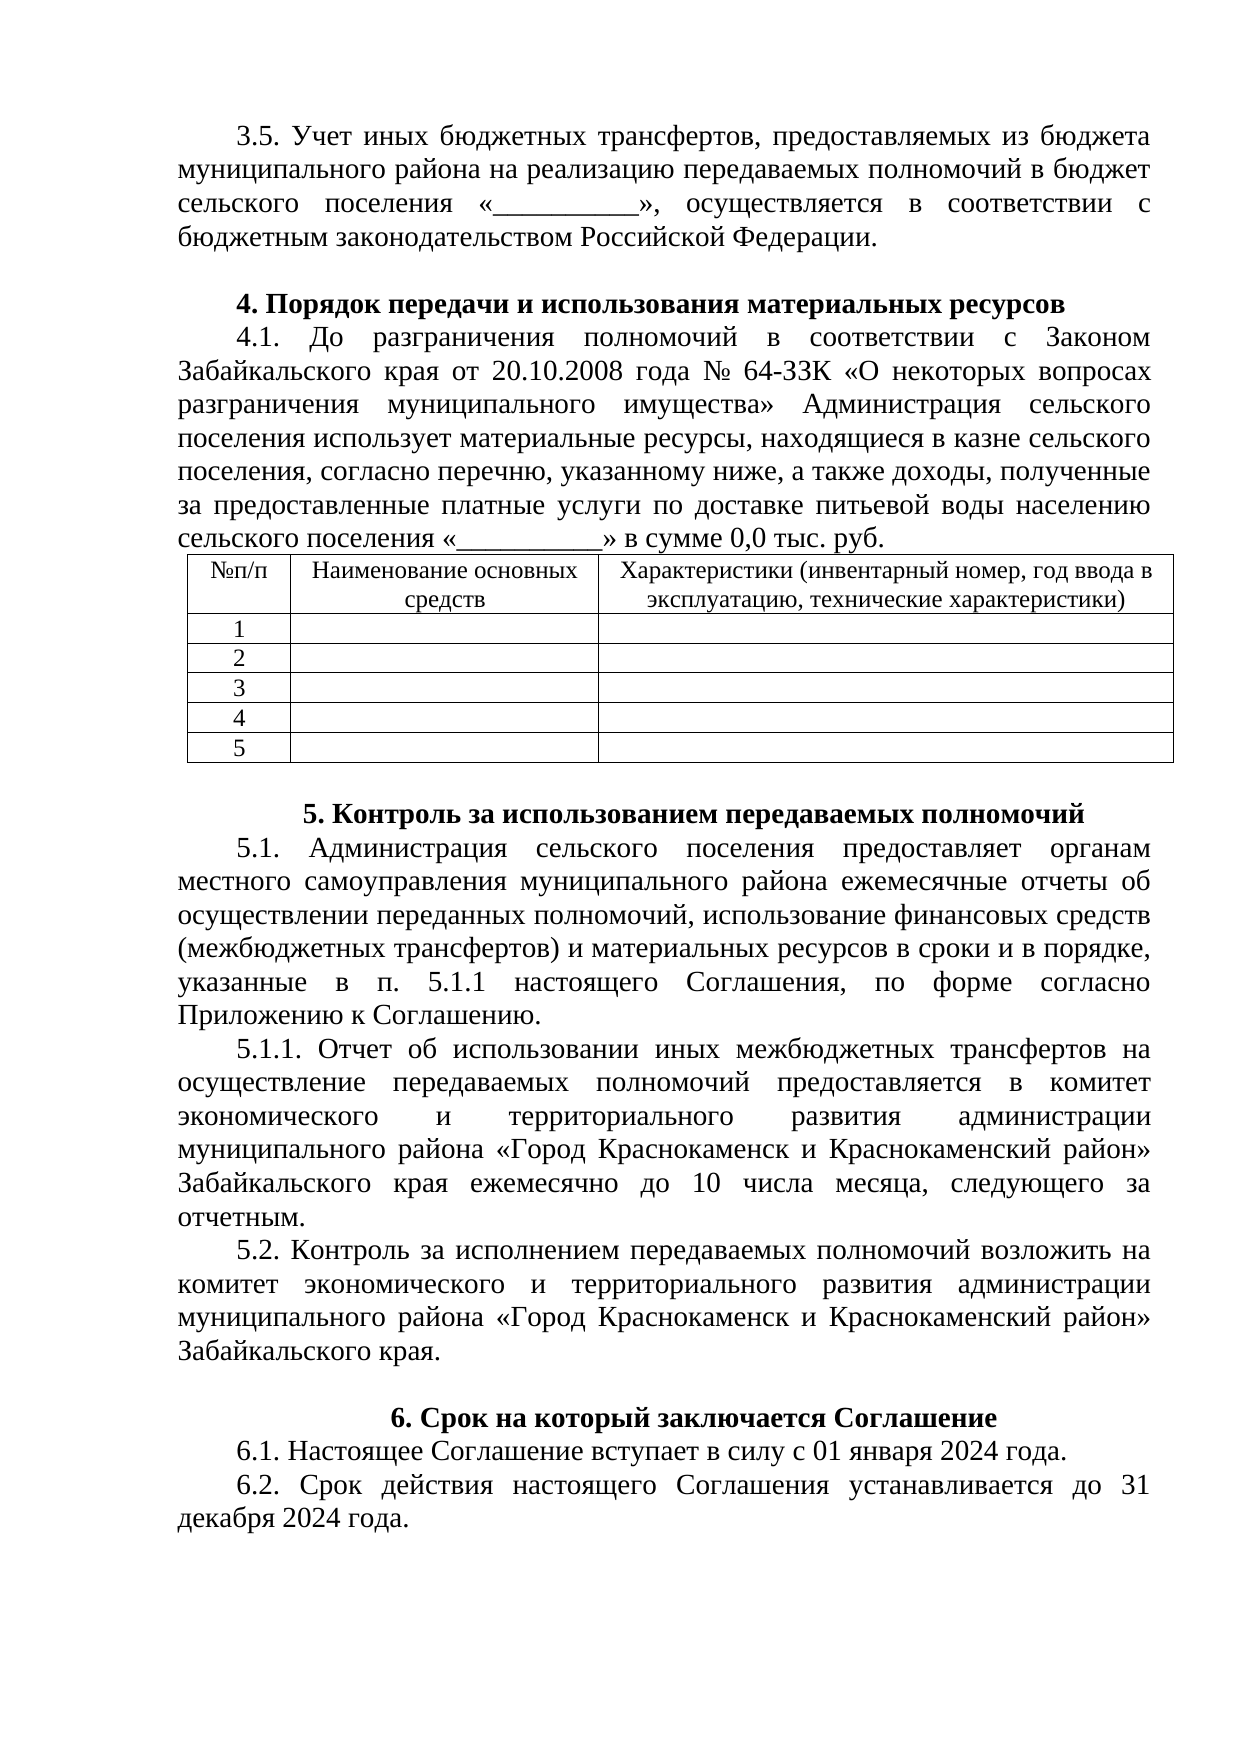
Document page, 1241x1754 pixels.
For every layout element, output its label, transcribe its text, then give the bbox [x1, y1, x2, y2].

table_header №п/п [188, 555, 290, 613]
text 6.2. Срок действия настоящего Соглашения устанавливается до 31 декабря 2024 года. [177, 1467, 1152, 1534]
table_header Наименование основных средств [291, 555, 598, 613]
table_cell [291, 703, 598, 732]
table_cell 5 [188, 733, 290, 762]
table_cell 3 [188, 673, 290, 702]
text 6. Срок на который заключается Соглашение [177, 1400, 1152, 1433]
table_cell [291, 614, 598, 642]
table_cell 4 [188, 703, 290, 732]
text 4. Порядок передачи и использования материальных ресурсов [177, 286, 1152, 319]
table_cell 1 [188, 614, 290, 642]
table_cell [599, 614, 1173, 642]
table_cell [599, 673, 1173, 702]
text 4.1. До разграничения полномочий в соответствии с Законом Забайкальского края от 20.10.2008 года № 64-ЗЗК «О некоторых вопросах разграничения муниципального имущества» Администрация сельского поселения использует материальные ресурсы, находящиеся в казне сельского поселения, согласно перечню, указанному ниже, а также доходы, полученные за предоставленные платные услуги по доставке питьевой воды населению сельского поселения «__________» в сумме 0,0 тыс. руб. [177, 319, 1152, 554]
text 5.2. Контроль за исполнением передаваемых полномочий возложить на комитет экономического и территориального развития администрации муниципального района «Город Краснокаменск и Краснокаменский район» Забайкальского края. [177, 1232, 1152, 1366]
text 5.1.1. Отчет об использовании иных межбюджетных трансфертов на осуществление передаваемых полномочий предоставляется в комитет экономического и территориального развития администрации муниципального района «Город Краснокаменск и Краснокаменский район» Забайкальского края ежемесячно до 10 числа месяца, следующего за отчетным. [177, 1031, 1152, 1232]
text 5.1. Администрация сельского поселения предоставляет органам местного самоуправления муниципального района ежемесячные отчеты об осуществлении переданных полномочий, использование финансовых средств (межбюджетных трансфертов) и материальных ресурсов в сроки и в порядке, указанные в п. 5.1.1 настоящего Соглашения, по форме согласно Приложению к Соглашению. [177, 830, 1152, 1031]
table_cell [599, 703, 1173, 732]
table_cell [291, 733, 598, 762]
table_header Характеристики (инвентарный номер, год ввода в эксплуатацию, технические характеристики) [599, 555, 1173, 613]
text 6.1. Настоящее Соглашение вступает в силу с 01 января 2024 года. [177, 1433, 1152, 1467]
table_cell [291, 673, 598, 702]
table_cell [599, 644, 1173, 672]
table_cell [291, 644, 598, 672]
text 3.5. Учет иных бюджетных трансфертов, предоставляемых из бюджета муниципального района на реализацию передаваемых полномочий в бюджет сельского поселения «__________», осуществляется в соответствии с бюджетным законодательством Российской Федерации. [177, 118, 1152, 252]
table_cell 2 [188, 644, 290, 672]
text 5. Контроль за использованием передаваемых полномочий [177, 796, 1152, 830]
table_cell [599, 733, 1173, 762]
